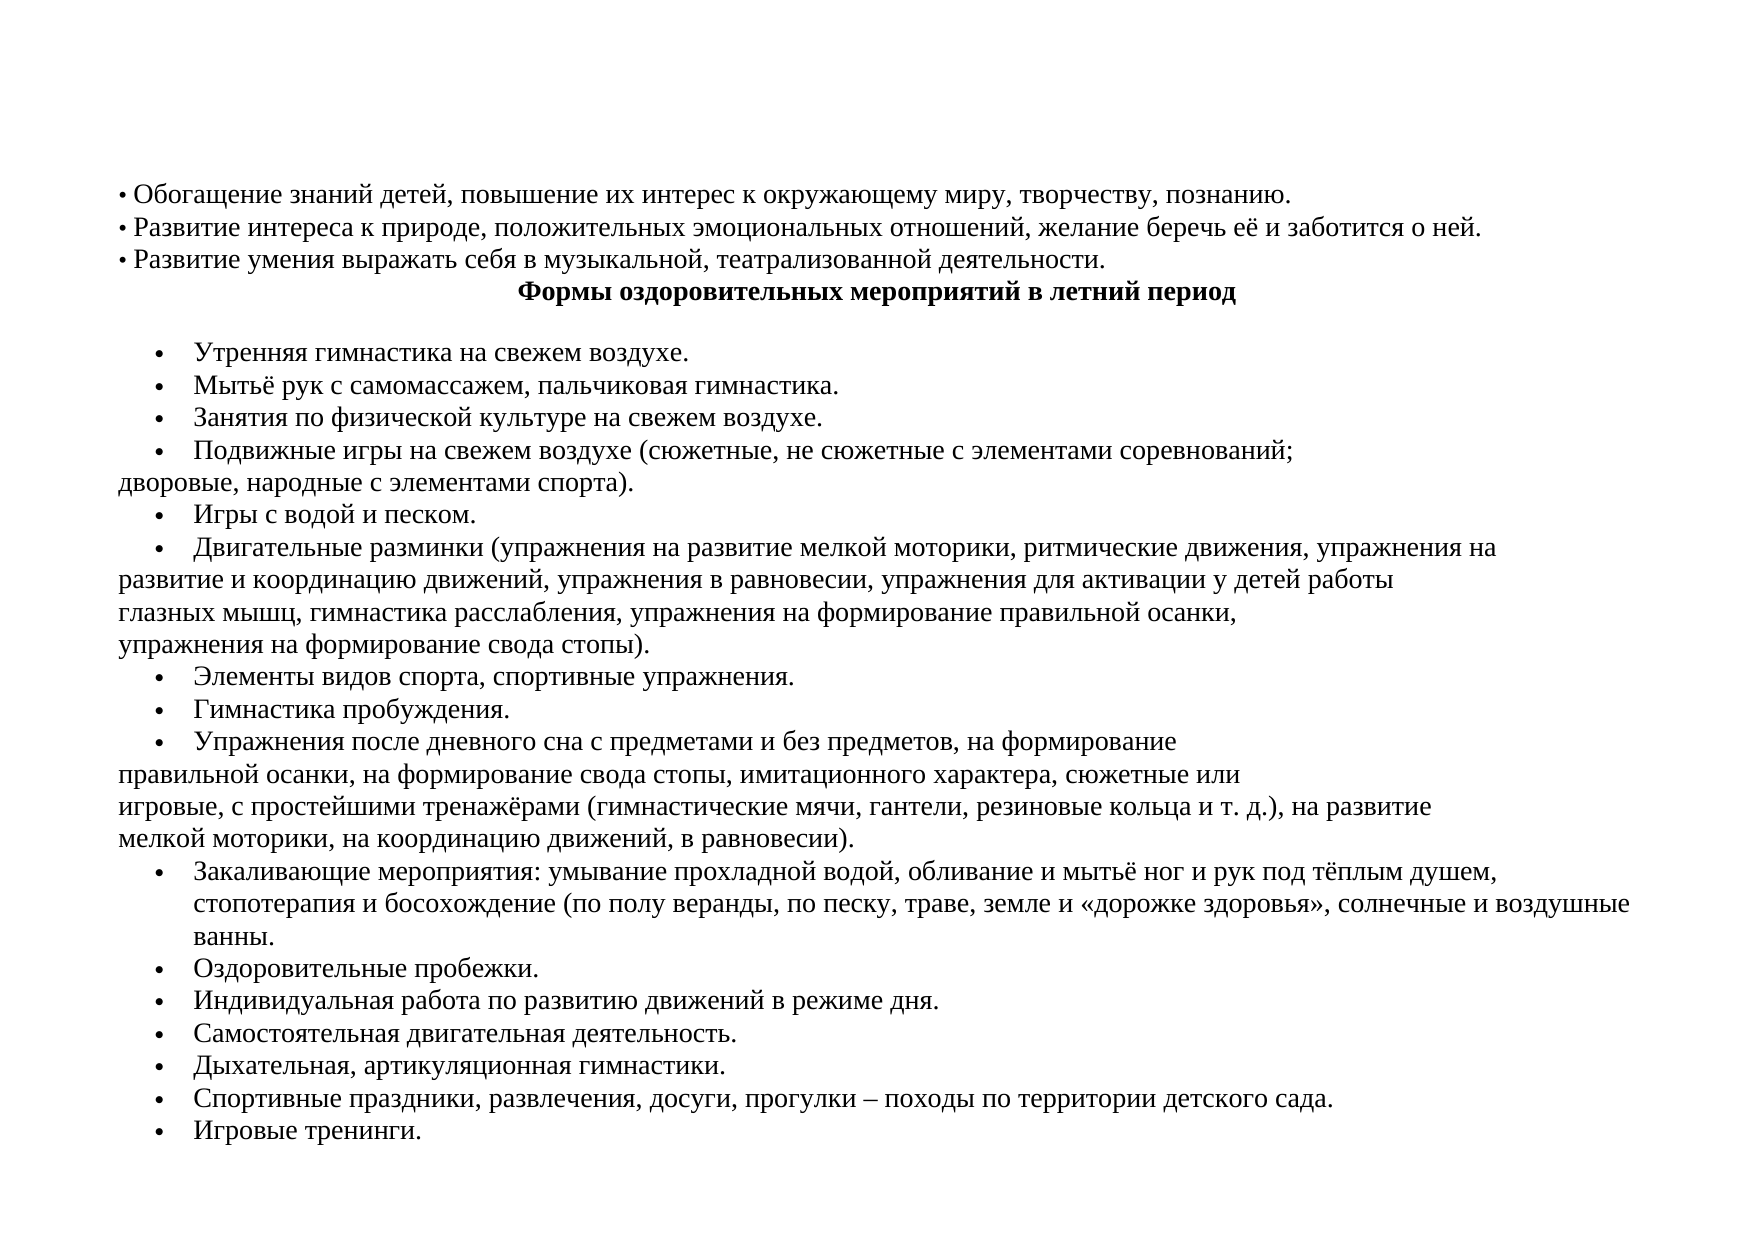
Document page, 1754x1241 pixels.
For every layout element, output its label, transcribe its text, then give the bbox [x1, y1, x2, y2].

text • Развитие интереса к природе, положительных эмоциональных отношений, желание беречь её и заботится о ней. [118, 209, 1636, 242]
text дворовые, народные с элементами спорта). [118, 465, 1636, 497]
text развитие и координацию движений, упражнения в равновесии, упражнения для активации у детей работы [118, 562, 1636, 595]
list Дыхательная, артикуляционная гимнастики. [156, 1048, 1636, 1081]
list Спортивные праздники, развлечения, досуги, прогулки – походы по территории детского сада. [156, 1081, 1636, 1113]
text глазных мышц, гимнастика расслабления, упражнения на формирование правильной осанки, [118, 595, 1636, 627]
list Оздоровительные пробежки. [156, 951, 1636, 983]
text • Развитие умения выражать себя в музыкальной, театрализованной деятельности. [118, 242, 1636, 274]
list Упражнения после дневного сна с предметами и без предметов, на формирование [156, 724, 1636, 757]
list Самостоятельная двигательная деятельность. [156, 1016, 1636, 1048]
list Закаливающие мероприятия: умывание прохладной водой, обливание и мытьё ног и рук под тёплым душем, стопотерапия и босохождение (по полу веранды, по песку, траве, земле и «дорожке здоровья», солнечные и воздушные ванны. [156, 854, 1636, 951]
list Гимнастика пробуждения. [156, 692, 1636, 724]
list Игровые тренинги. [156, 1113, 1636, 1145]
list Подвижные игры на свежем воздухе (сюжетные, не сюжетные с элементами соревнований; [156, 433, 1636, 465]
list Мытьё рук с самомассажем, пальчиковая гимнастика. [156, 368, 1636, 400]
list Утренняя гимнастика на свежем воздухе. [156, 336, 1636, 368]
text упражнения на формирование свода стопы). [118, 627, 1636, 659]
text мелкой моторики, на координацию движений, в равновесии). [118, 821, 1636, 854]
text • Обогащение знаний детей, повышение их интерес к окружающему миру, творчеству, познанию. [118, 177, 1636, 209]
text правильной осанки, на формирование свода стопы, имитационного характера, сюжетные или [118, 757, 1636, 789]
list Индивидуальная работа по развитию движений в режиме дня. [156, 983, 1636, 1016]
list Занятия по физической культуре на свежем воздухе. [156, 400, 1636, 433]
list Элементы видов спорта, спортивные упражнения. [156, 659, 1636, 692]
text игровые, с простейшими тренажёрами (гимнастические мячи, гантели, резиновые кольца и т. д.), на развитие [118, 789, 1636, 821]
list Двигательные разминки (упражнения на развитие мелкой моторики, ритмические движения, упражнения на [156, 530, 1636, 562]
list Игры с водой и песком. [156, 497, 1636, 530]
text Формы оздоровительных мероприятий в летний период [118, 274, 1636, 307]
